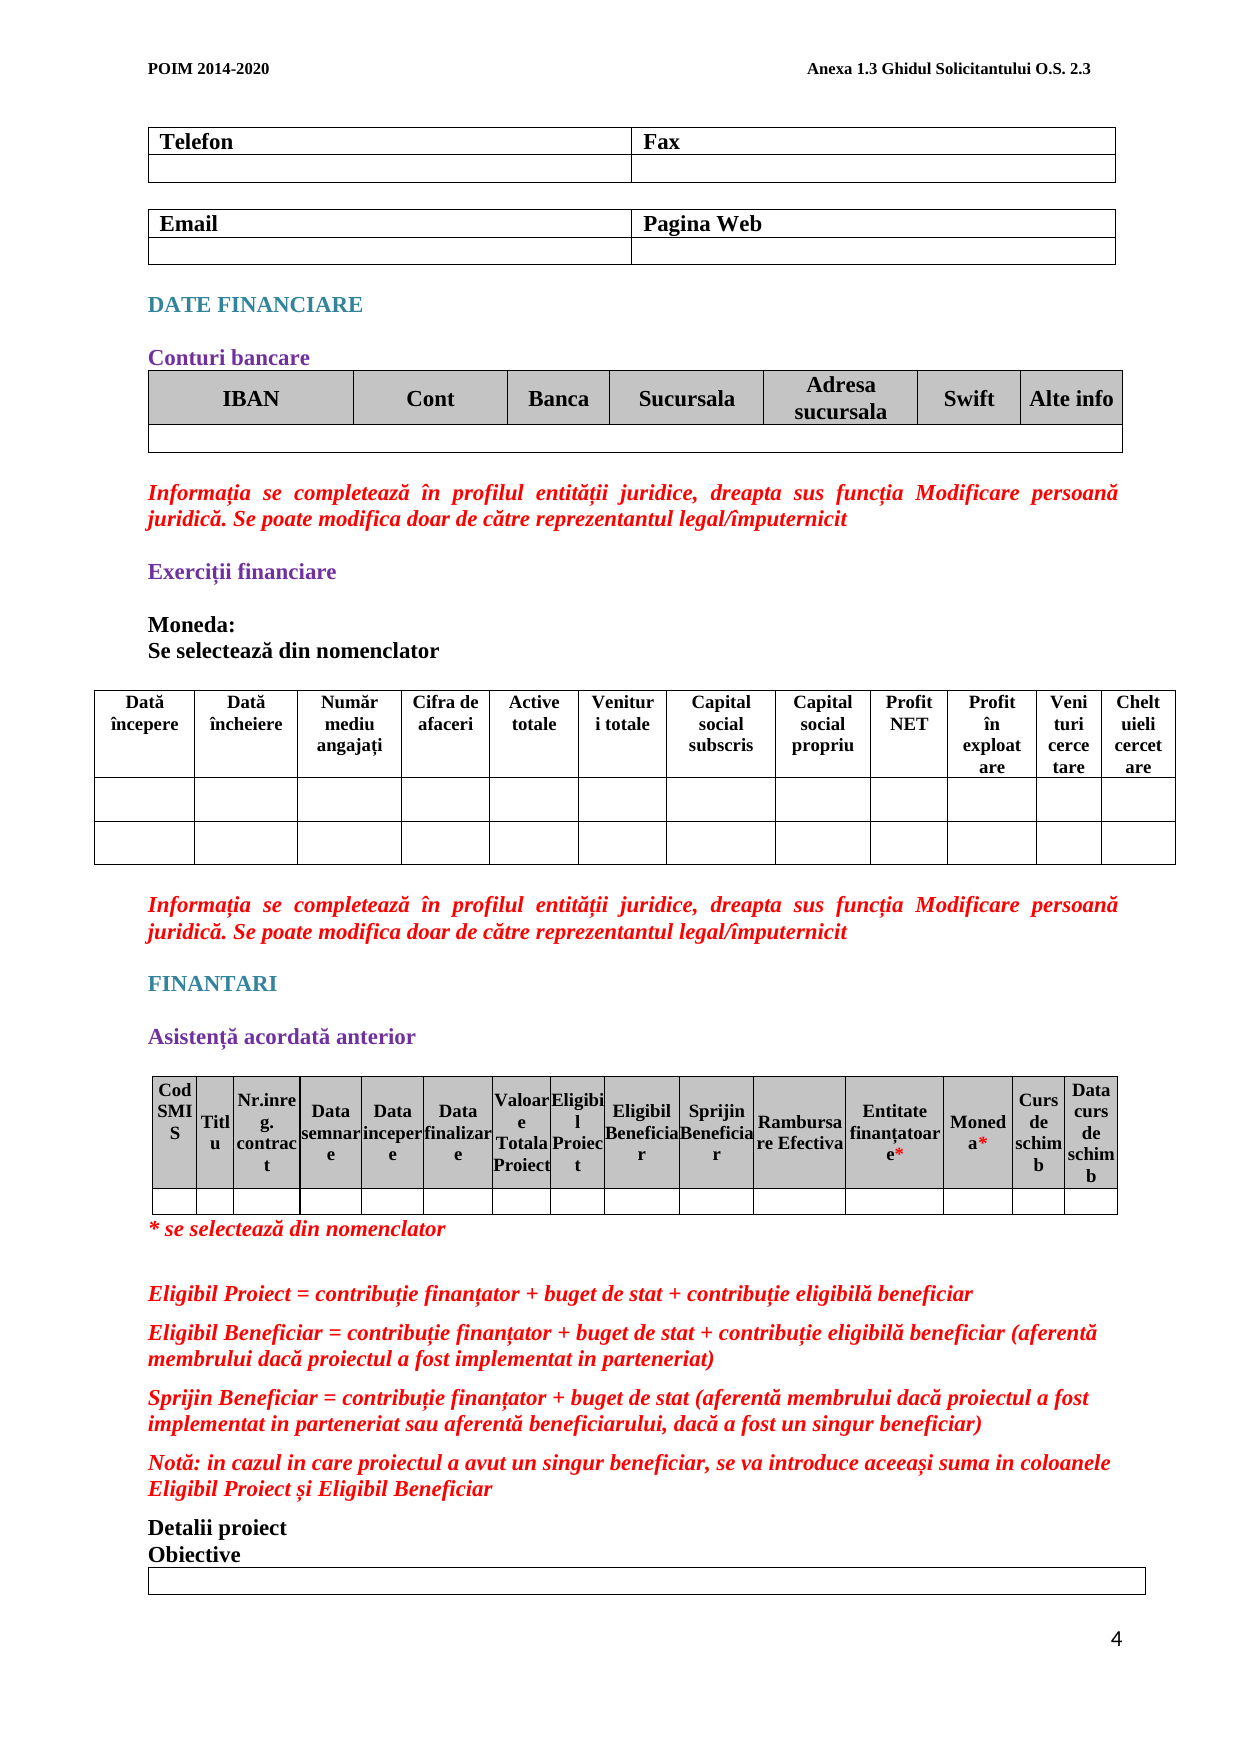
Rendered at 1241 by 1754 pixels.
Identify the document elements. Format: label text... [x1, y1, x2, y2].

table_cell [754, 1189, 845, 1213]
table_header Curs de schimb [1013, 1077, 1064, 1188]
table_cell [149, 238, 631, 264]
text Informația se completează în profilul entității juridice, dreapta sus funcția Modificare persoană juridică. Se poate modifica doar de către reprezentantul legal/împuternicit [148, 891, 1122, 944]
table_cell [195, 778, 297, 821]
table_cell [948, 822, 1036, 864]
table_cell [846, 1189, 943, 1213]
table_header Cont [354, 371, 507, 424]
table_cell [871, 778, 947, 821]
table_cell [632, 238, 1115, 264]
table_cell [1013, 1189, 1064, 1213]
text Asistență acordată anterior [148, 1023, 1122, 1049]
table_header Telefon [149, 128, 631, 154]
table_cell [402, 822, 489, 864]
table_cell [948, 778, 1036, 821]
table_cell [1102, 778, 1175, 821]
table_header Sucursala [610, 371, 763, 424]
table_cell [197, 1189, 233, 1213]
table_cell [149, 155, 631, 182]
table_header Data semnare [301, 1077, 361, 1188]
table_cell [1102, 822, 1175, 864]
table_cell [362, 1189, 423, 1213]
text FINANTARI [148, 970, 1122, 997]
table_header Venituri totale [579, 691, 666, 777]
table_header Adresa sucursala [764, 371, 917, 424]
text Moneda: [148, 611, 1122, 637]
table_header Valoare Totala Proiect [493, 1077, 550, 1188]
table_header Swift [918, 371, 1020, 424]
table_header Sprijin Beneficiar [680, 1077, 753, 1188]
table_header Capital social propriu [776, 691, 870, 777]
table_header [149, 1568, 1145, 1594]
text Sprijin Beneficiar = contribuție finanțator + buget de stat (aferentă membrului dacă proiectul a fost implementat in parteneriat sau aferentă beneficiarului, dacă a fost un singur beneficiar) [148, 1384, 1122, 1437]
text Detalii proiect [148, 1514, 1122, 1541]
table_cell [301, 1189, 361, 1213]
text * se selectează din nomenclator [148, 1214, 1122, 1241]
table_header Alte info [1021, 371, 1122, 424]
table_header Fax [632, 128, 1115, 154]
table_header Cod SMIS [153, 1077, 196, 1188]
table_cell [776, 822, 870, 864]
table_cell [579, 778, 666, 821]
table_header Active totale [490, 691, 578, 777]
table_cell [95, 778, 194, 821]
table_cell [667, 822, 775, 864]
table_cell [1065, 1189, 1117, 1213]
table_header Data finalizare [424, 1077, 492, 1188]
table_cell [605, 1189, 679, 1213]
table_cell [490, 778, 578, 821]
table_header Data incepere [362, 1077, 423, 1188]
table_cell [579, 822, 666, 864]
table_cell [776, 778, 870, 821]
table_header Profit NET [871, 691, 947, 777]
table_cell [153, 1189, 196, 1213]
table_cell [424, 1189, 492, 1213]
table_header Eligibil Beneficiar [605, 1077, 679, 1188]
table_header Nr.inreg. contract [234, 1077, 299, 1188]
table_header Eligibil Proiect [551, 1077, 604, 1188]
table_cell [493, 1189, 550, 1213]
table_cell [680, 1189, 753, 1213]
text Informația se completează în profilul entității juridice, dreapta sus funcția Modificare persoană juridică. Se poate modifica doar de către reprezentantul legal/împuternicit [148, 479, 1122, 532]
table_header Dată începere [95, 691, 194, 777]
table_header Cifra de afaceri [402, 691, 489, 777]
table_cell [195, 822, 297, 864]
table_header Venituri cercetare [1037, 691, 1101, 777]
table_cell [95, 822, 194, 864]
text DATE FINANCIARE [148, 291, 1122, 318]
text Eligibil Beneficiar = contribuție finanțator + buget de stat + contribuție eligibilă beneficiar (aferentă membrului dacă proiectul a fost implementat in parteneriat) [148, 1319, 1122, 1371]
table_cell [234, 1189, 299, 1213]
text Notă: in cazul in care proiectul a avut un singur beneficiar, se va introduce aceeași suma in coloanele Eligibil Proiect și Eligibil Beneficiar [148, 1449, 1122, 1502]
table_header Număr mediu angajați [298, 691, 401, 777]
table_cell [632, 155, 1115, 182]
table_header Dată încheiere [195, 691, 297, 777]
table_cell [1037, 822, 1101, 864]
table_header Data curs de schimb [1065, 1077, 1117, 1188]
table_header Rambursare Efectiva [754, 1077, 845, 1188]
text Se selectează din nomenclator [148, 637, 1122, 663]
table_header Moneda* [944, 1077, 1012, 1188]
text Eligibil Proiect = contribuție finanțator + buget de stat + contribuție eligibilă beneficiar [148, 1280, 1122, 1306]
text Obiective [148, 1541, 1122, 1567]
text Conturi bancare [148, 344, 1122, 370]
table_header Email [149, 210, 631, 237]
text Exerciții financiare [148, 558, 1122, 584]
table_header Pagina Web [632, 210, 1115, 237]
table_header Entitate finanțatoare* [846, 1077, 943, 1188]
table_header Banca [508, 371, 609, 424]
table_header Cheltuieli cercetare [1102, 691, 1175, 777]
table_cell [298, 822, 401, 864]
table_cell [490, 822, 578, 864]
table_cell [149, 425, 1122, 452]
table_cell [944, 1189, 1012, 1213]
table_header Profit în exploatare [948, 691, 1036, 777]
table_cell [667, 778, 775, 821]
table_cell [871, 822, 947, 864]
table_cell [1037, 778, 1101, 821]
table_cell [402, 778, 489, 821]
table_cell [551, 1189, 604, 1213]
table_header Capital social subscris [667, 691, 775, 777]
table_header Titlu [197, 1077, 233, 1188]
table_cell [298, 778, 401, 821]
table_header IBAN [149, 371, 353, 424]
